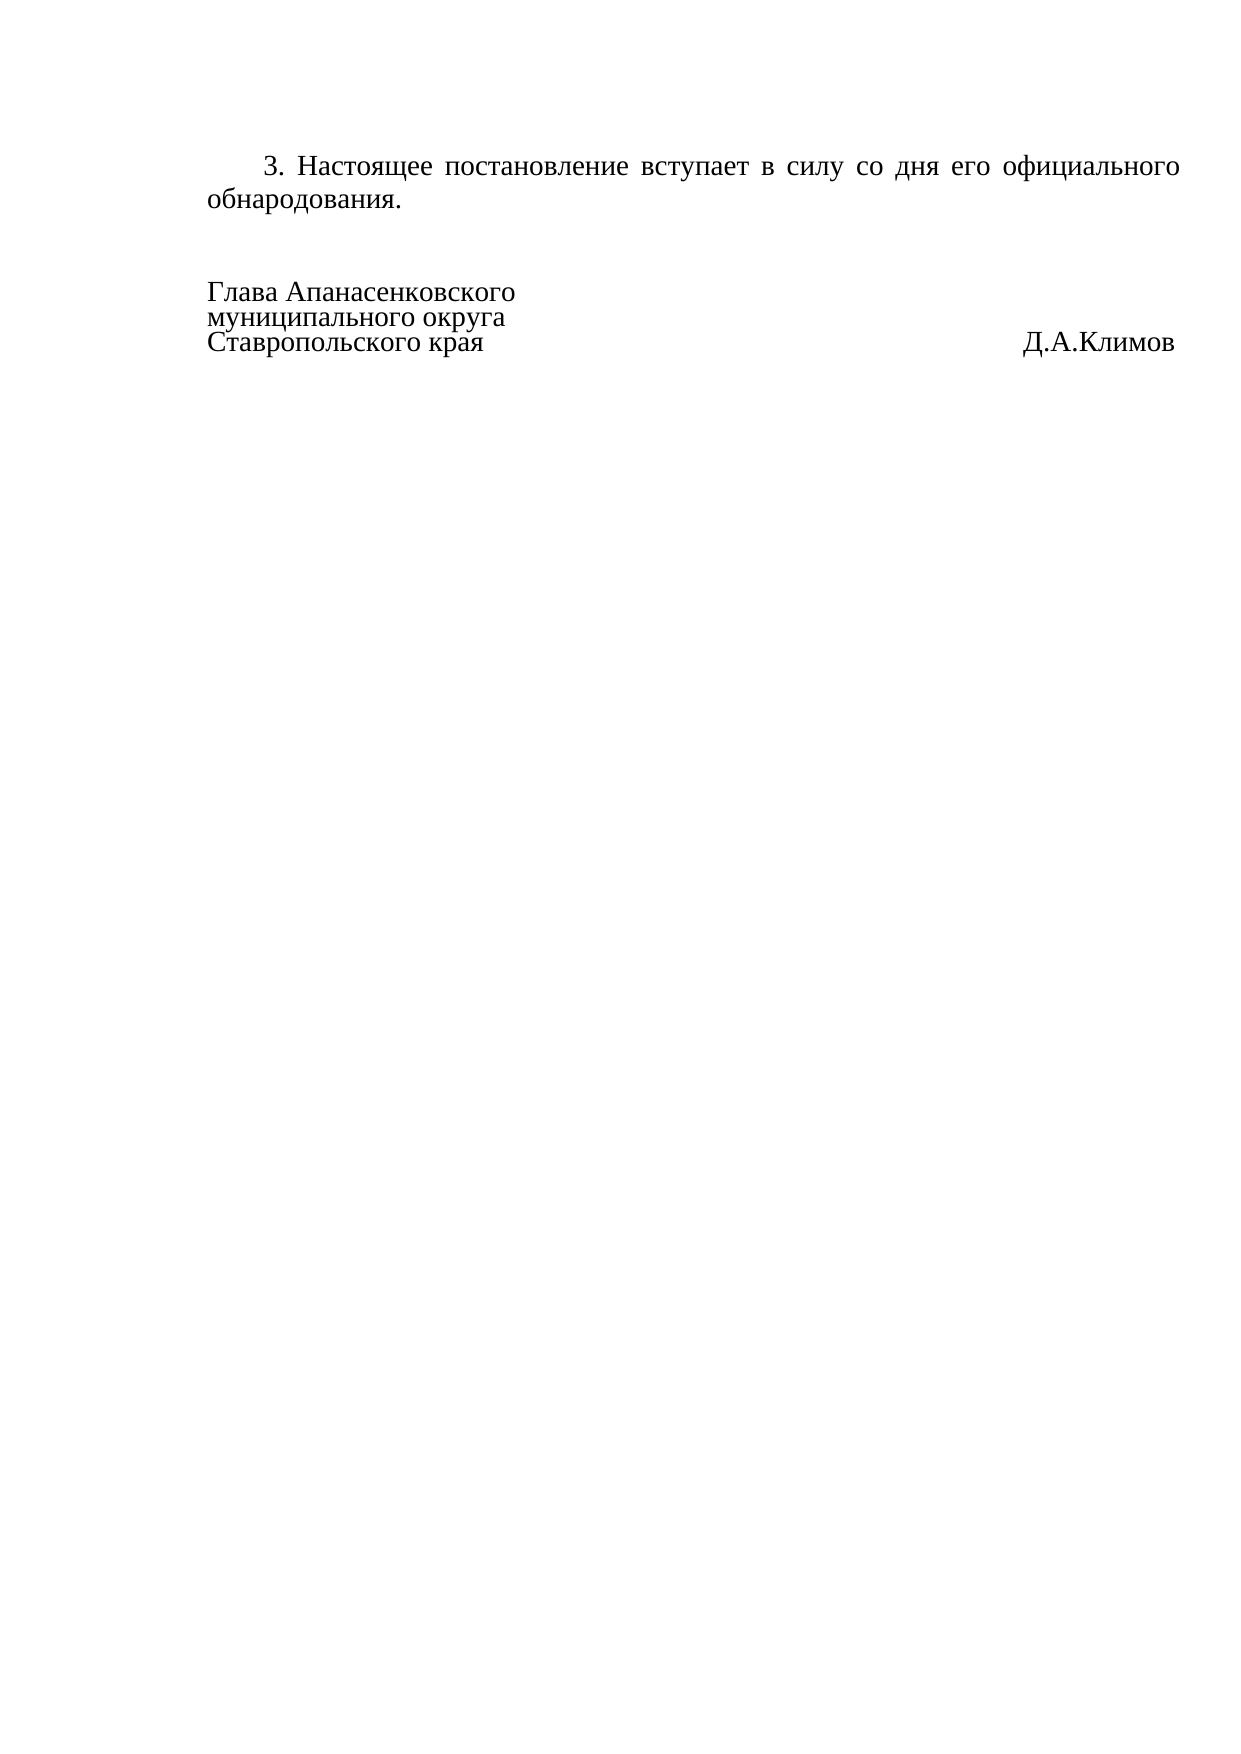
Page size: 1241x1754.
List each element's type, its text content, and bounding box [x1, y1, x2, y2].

text Глава Апанасенковского [207, 282, 1181, 307]
text Ставропольского края Д.А.Климов [1040, 332, 1181, 357]
text 3. Настоящее постановление вступает в силу со дня его официального обнародования. [207, 148, 1181, 215]
text муниципального округа [207, 307, 1181, 332]
text Ставропольского края Д.А.Климов [207, 332, 1030, 357]
